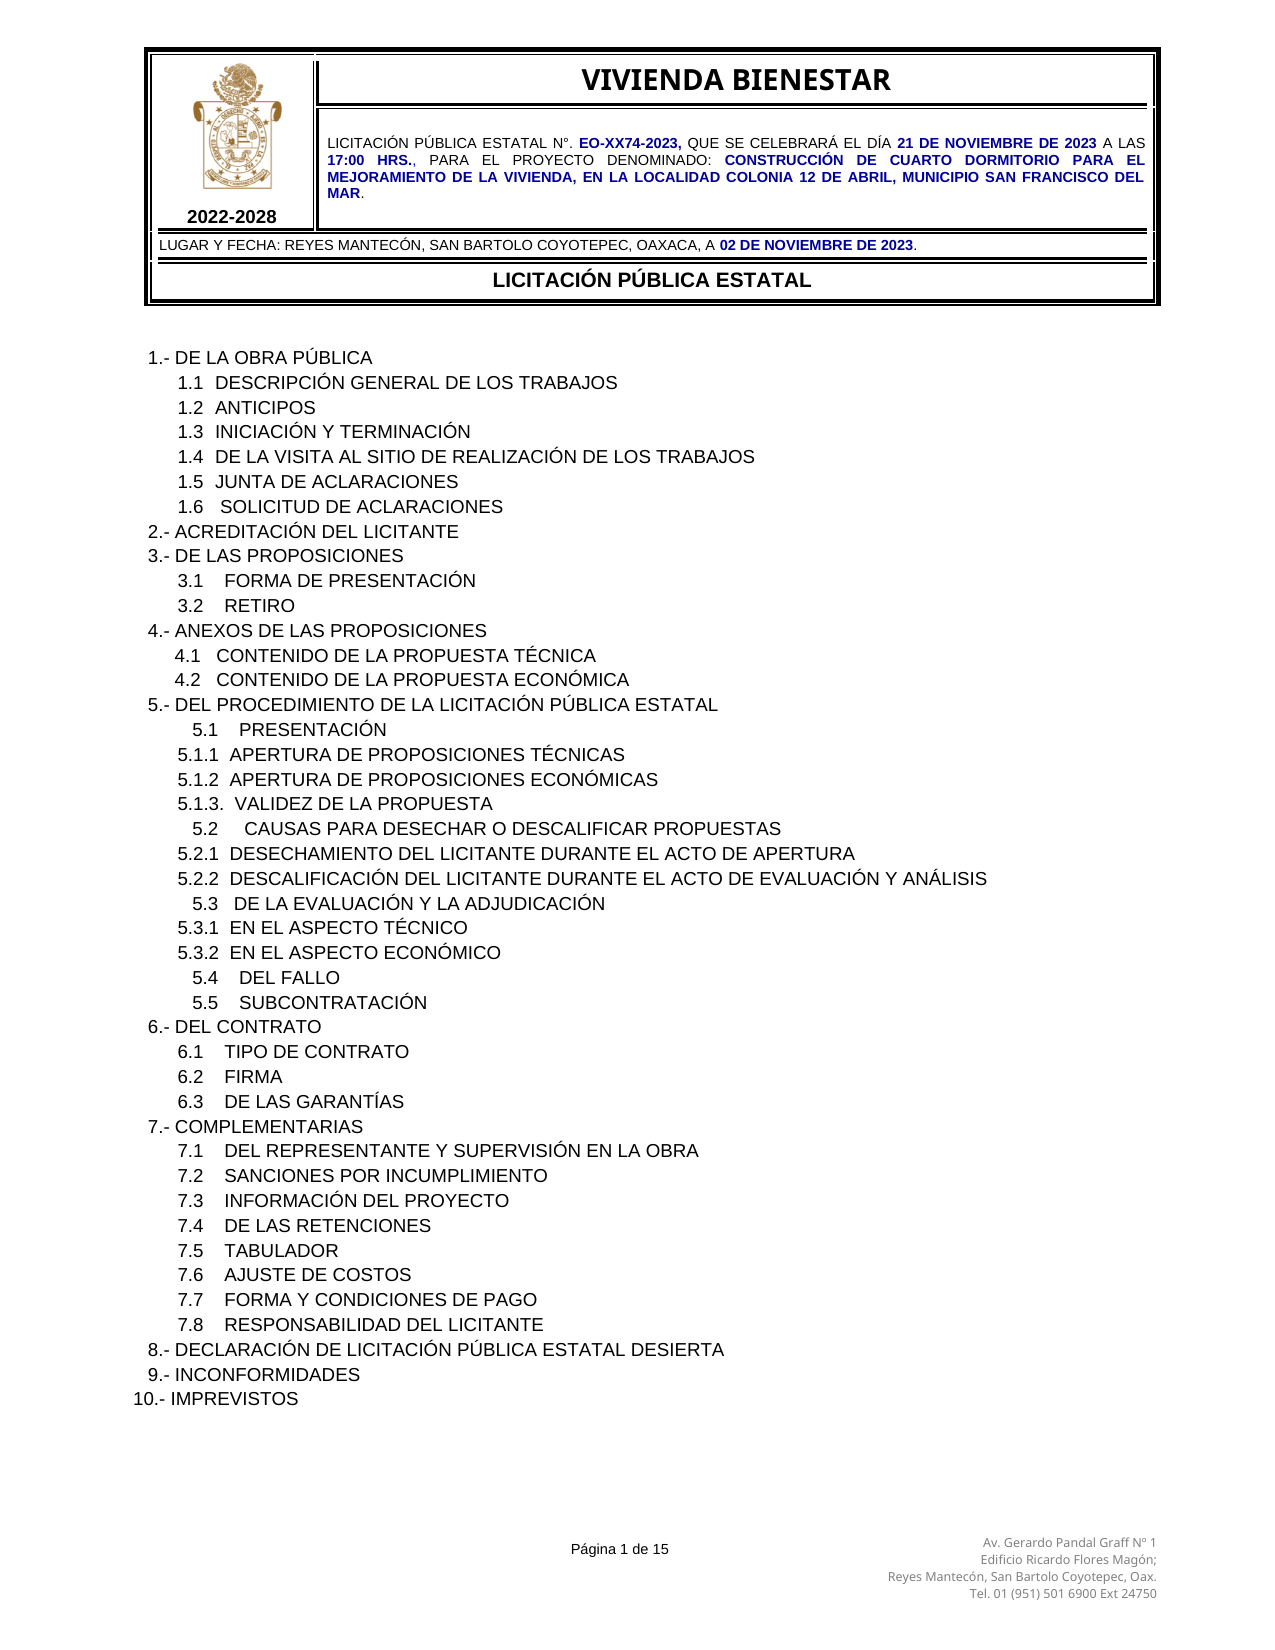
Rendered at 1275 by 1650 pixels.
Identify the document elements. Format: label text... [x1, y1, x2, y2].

text 5.2 CAUSAS PARA DESECHAR O DESCALIFICAR PROPUESTAS [192, 818, 1152, 839]
text 7.- COMPLEMENTARIAS [148, 1116, 1152, 1137]
text 5.3 DE LA EVALUACIÓN Y LA ADJUDICACIÓN [192, 892, 1152, 914]
text 7.4 DE LAS RETENCIONES [177, 1215, 1152, 1236]
text 7.3 INFORMACIÓN DEL PROYECTO [177, 1190, 1152, 1211]
text 3.- DE LAS PROPOSICIONES [148, 545, 1152, 567]
text 3.1 FORMA DE PRESENTACIÓN [177, 570, 1152, 592]
text 7.1 DEL REPRESENTANTE Y SUPERVISIÓN EN LA OBRA [177, 1140, 1152, 1162]
list DE LA VISITA AL SITIO DE REALIZACIÓN DE LOS TRABAJOS [177, 446, 1152, 468]
text 5.1.3. VALIDEZ DE LA PROPUESTA [177, 793, 1152, 815]
text 4.- ANEXOS DE LAS PROPOSICIONES [148, 620, 1152, 641]
text 4.2 CONTENIDO DE LA PROPUESTA ECONÓMICA [133, 669, 1152, 691]
list SOLICITUD DE ACLARACIONES [177, 496, 1152, 517]
text 6.3 DE LAS GARANTÍAS [177, 1091, 1152, 1112]
text 7.6 AJUSTE DE COSTOS [177, 1264, 1152, 1286]
text 7.7 FORMA Y CONDICIONES DE PAGO [177, 1289, 1152, 1311]
text 5.3.2 EN EL ASPECTO ECONÓMICO [177, 942, 1152, 963]
text 5.1 PRESENTACIÓN [192, 719, 1152, 740]
text 5.3.1 EN EL ASPECTO TÉCNICO [177, 917, 1152, 939]
list JUNTA DE ACLARACIONES [177, 471, 1152, 492]
text 8.- DECLARACIÓN DE LICITACIÓN PÚBLICA ESTATAL DESIERTA [148, 1339, 1152, 1360]
list DESCRIPCIÓN GENERAL DE LOS TRABAJOS [177, 372, 1152, 393]
picture [187, 59, 285, 188]
text 6.- DEL CONTRATO [148, 1016, 1152, 1038]
list INICIACIÓN Y TERMINACIÓN [177, 421, 1152, 443]
text 3.2 RETIRO [177, 595, 1152, 616]
text 5.- DEL PROCEDIMIENTO DE LA LICITACIÓN PÚBLICA ESTATAL [148, 694, 1152, 716]
text 5.1.2 APERTURA DE PROPOSICIONES ECONÓMICAS [177, 768, 1152, 790]
text 5.2.2 DESCALIFICACIÓN DEL LICITANTE DURANTE EL ACTO DE EVALUACIÓN Y ANÁLISIS [177, 868, 1152, 889]
text 7.8 RESPONSABILIDAD DEL LICITANTE [177, 1314, 1152, 1335]
text 5.1.1 APERTURA DE PROPOSICIONES TÉCNICAS [177, 744, 1152, 765]
text 7.5 TABULADOR [177, 1239, 1152, 1261]
text 6.2 FIRMA [177, 1066, 1152, 1087]
text 9.- INCONFORMIDADES [148, 1363, 1152, 1385]
text 5.2.1 DESECHAMIENTO DEL LICITANTE DURANTE EL ACTO DE APERTURA [177, 843, 1152, 864]
text 5.4 DEL FALLO [192, 967, 1152, 988]
text 2.- ACREDITACIÓN DEL LICITANTE [148, 521, 1152, 542]
text 4.1 CONTENIDO DE LA PROPUESTA TÉCNICA [133, 644, 1152, 666]
text 7.2 SANCIONES POR INCUMPLIMIENTO [177, 1165, 1152, 1187]
text 1.- DE LA OBRA PÚBLICA [148, 347, 1152, 368]
text 6.1 TIPO DE CONTRATO [177, 1041, 1152, 1063]
text 10.- IMPREVISTOS [133, 1388, 1152, 1410]
text 5.5 SUBCONTRATACIÓN [192, 992, 1152, 1013]
list ANTICIPOS [177, 397, 1152, 418]
